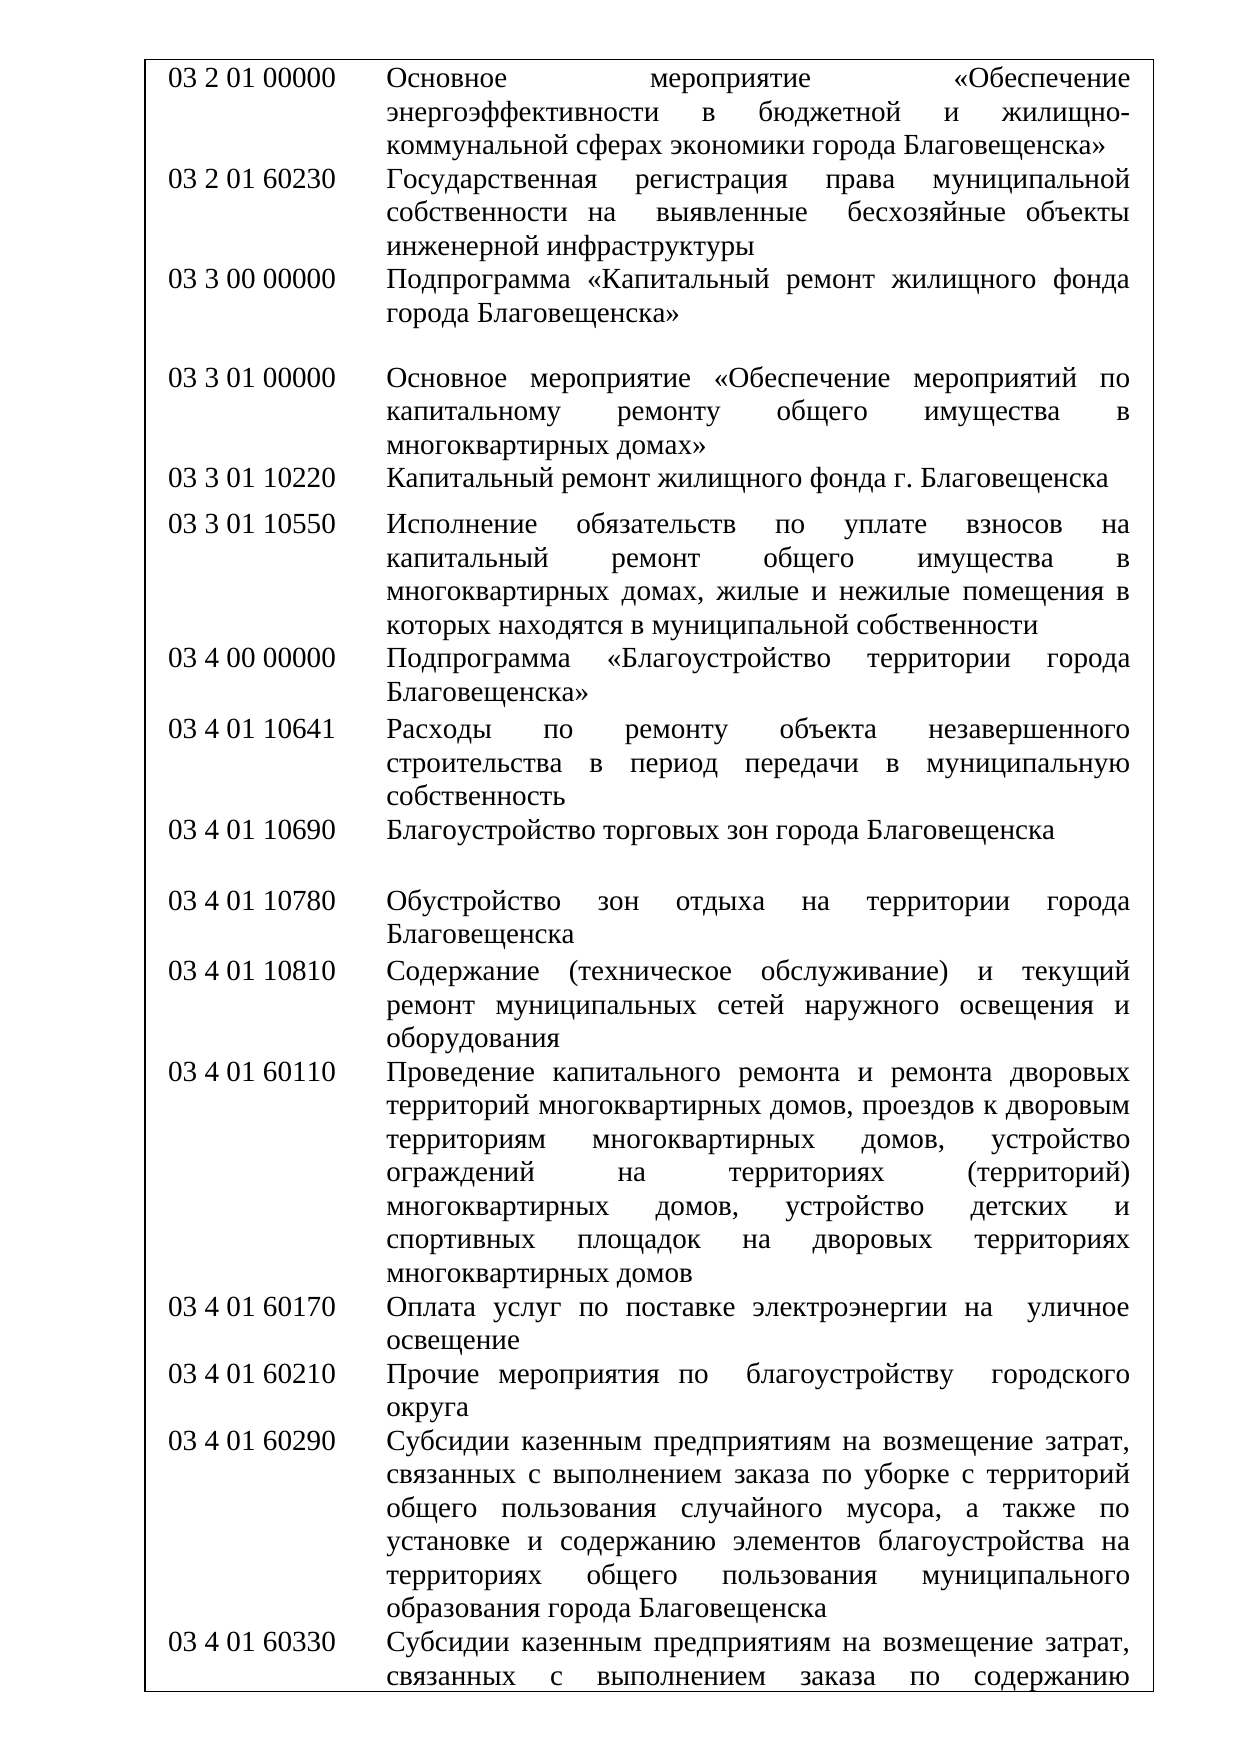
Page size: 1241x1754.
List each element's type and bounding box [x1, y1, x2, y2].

table_cell [146, 60, 1153, 1691]
